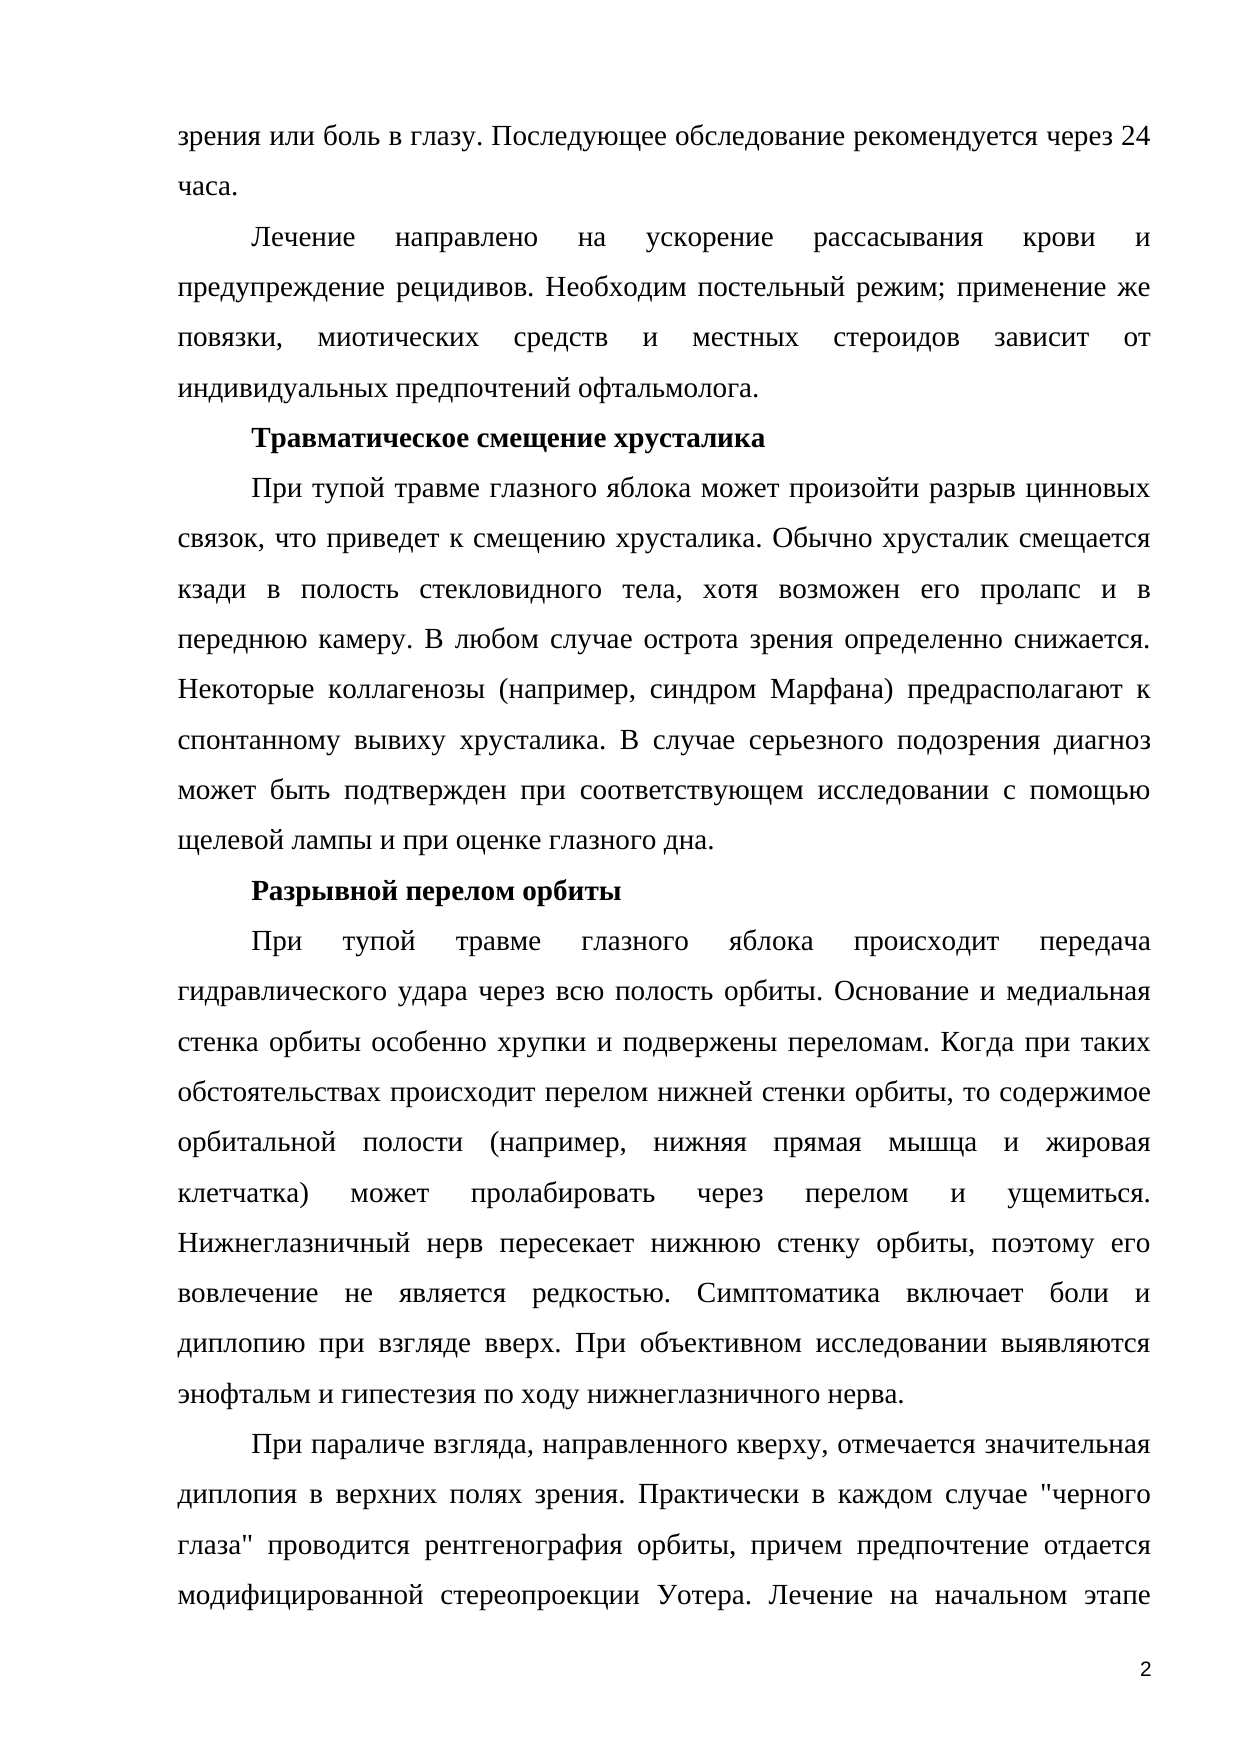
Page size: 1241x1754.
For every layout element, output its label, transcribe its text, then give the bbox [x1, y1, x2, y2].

text Травматическое смещение хрусталика [177, 420, 1152, 453]
text При тупой травме глазного яблока происходит передача гидравлического удара через всю полость орбиты. Основание и медиальная стенка орбиты особенно хрупки и подвержены переломам. Когда при таких обстоятельствах происходит перелом нижней стенки орбиты, то содержимое орбитальной полости (например, нижняя прямая мышца и жировая клетчатка) может пролабировать через перелом и ущемиться. Нижнеглазничный нерв пересекает нижнюю стенку орбиты, поэтому его вовлечение не является редкостью. Симптоматика включает боли и диплопию при взгляде вверх. При объективном исследовании выявляются энофтальм и гипестезия по ходу нижнеглазничного нерва. [177, 923, 1152, 1409]
text При тупой травме глазного яблока может произойти разрыв цинновых связок, что приведет к смещению хрусталика. Обычно хрусталик смещается кзади в полость стекловидного тела, хотя возможен его пролапс и в переднюю камеру. В любом случае острота зрения определенно снижается. Некоторые коллагенозы (например, синдром Марфана) предрасполагают к спонтанному вывиху хрусталика. В случае серьезного подозрения диагноз может быть подтвержден при соответствующем исследовании с помощью щелевой лампы и при оценке глазного дна. [177, 470, 1152, 856]
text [177, 1426, 1152, 1611]
text Лечение направлено на ускорение рассасывания крови и предупреждение рецидивов. Необходим постельный режим; применение же повязки, миотических средств и местных стероидов зависит от индивидуальных предпочтений офтальмолога. [177, 219, 1152, 403]
text Разрывной перелом орбиты [177, 873, 1152, 906]
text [177, 118, 1152, 202]
